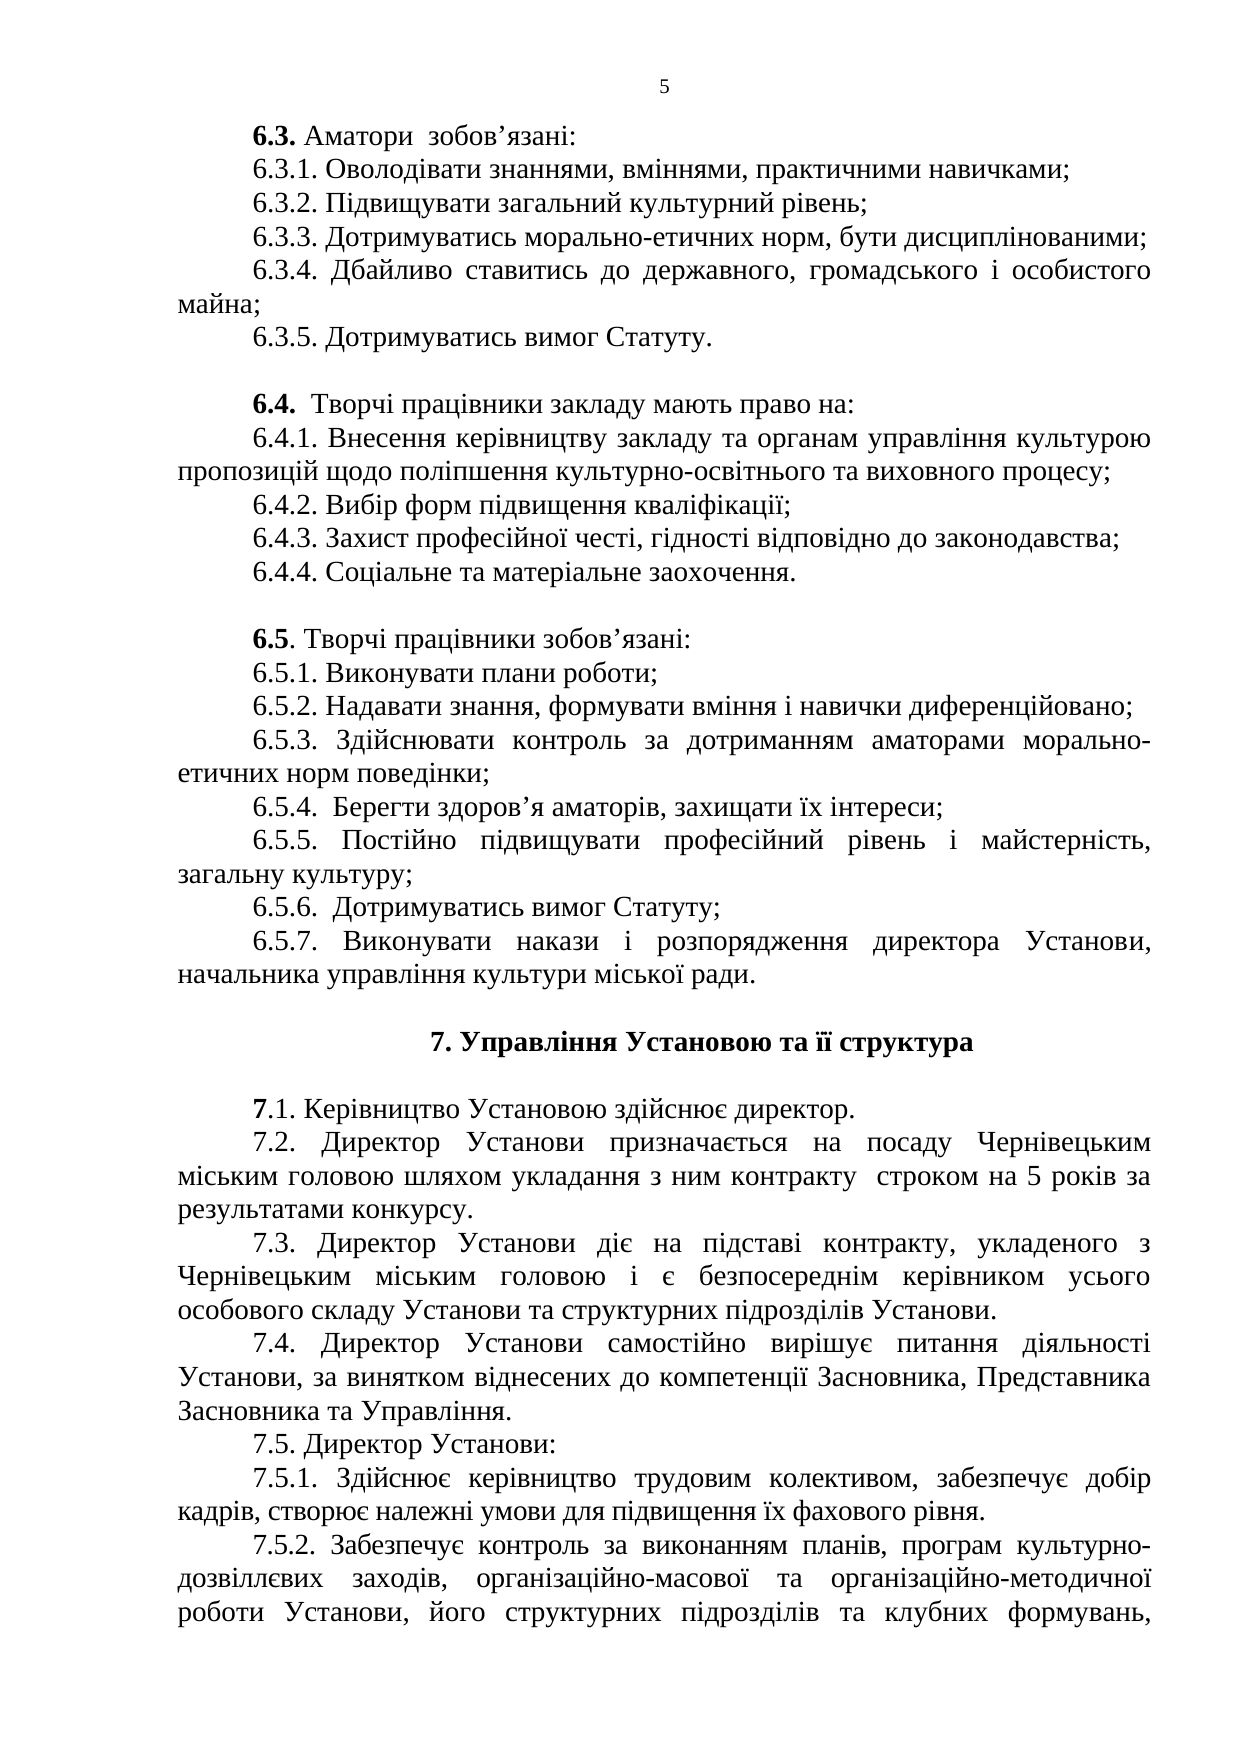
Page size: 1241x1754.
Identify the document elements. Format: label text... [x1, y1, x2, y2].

text 6.4.1. Внесення керівництву закладу та органам управління культурою пропозицій щодо поліпшення культурно-освітнього та виховного процесу; [177, 420, 1152, 487]
text 6.5.3. Здійснювати контроль за дотриманням аматорами морально-етичних норм поведінки; [177, 722, 1152, 789]
text 6.5.1. Виконувати плани роботи; [177, 655, 1152, 688]
text 6.5.6. Дотримуватись вимог Статуту; [177, 889, 1152, 923]
text 7.4. Директор Установи самостійно вирішує питання діяльності Установи, за винятком віднесених до компетенції Засновника, Представника Засновника та Управління. [177, 1326, 1152, 1426]
text 6.5.7. Виконувати накази і розпорядження директора Установи, начальника управління культури міської ради. [177, 923, 1152, 990]
text 7.5.1. Здійснює керівництво трудовим колективом, забезпечує добір кадрів, створює належні умови для підвищення їх фахового рівня. [177, 1460, 1152, 1527]
text 6.4.2. Вибір форм підвищення кваліфікації; [177, 487, 1152, 521]
text 6.5.4. Берегти здоров’я аматорів, захищати їх інтереси; [177, 789, 1152, 822]
text 6.3.4. Дбайливо ставитись до державного, громадського і особистого майна; [177, 252, 1152, 319]
text 6.5.2. Надавати знання, формувати вміння і навички диференційовано; [177, 688, 1152, 722]
text 6.3. Аматори зобов’язані: [177, 118, 1152, 152]
text 7. Управління Установою та її структура [177, 1024, 1152, 1057]
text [177, 1527, 1152, 1627]
text 6.5.5. Постійно підвищувати професійний рівень і майстерність, загальну культуру; [177, 822, 1152, 889]
text 7.3. Директор Установи діє на підставі контракту, укладеного з Чернівецьким міським головою і є безпосереднім керівником усього особового складу Установи та структурних підрозділів Установи. [177, 1225, 1152, 1326]
text 6.3.2. Підвищувати загальний культурний рівень; [177, 185, 1152, 219]
text 6.4.3. Захист професійної честі, гідності відповідно до законодавства; [177, 521, 1152, 554]
text 6.4.4. Соціальне та матеріальне заохочення. [177, 554, 1152, 588]
text 7.2. Директор Установи призначається на посаду Чернівецьким міським головою шляхом укладання з ним контракту строком на 5 років за результатами конкурсу. [177, 1124, 1152, 1225]
text 7.5. Директор Установи: [177, 1426, 1152, 1460]
text 6.4. Творчі працівники закладу мають право на: [177, 386, 1152, 420]
text 6.3.1. Оволодівати знаннями, вміннями, практичними навичками; [177, 152, 1152, 185]
text 7.1. Керівництво Установою здійснює директор. [177, 1091, 1152, 1124]
text 6.3.5. Дотримуватись вимог Статуту. [177, 319, 1152, 353]
text 6.3.3. Дотримуватись морально-етичних норм, бути дисциплінованими; [177, 219, 1152, 252]
text 6.5. Творчі працівники зобов’язані: [177, 621, 1152, 655]
